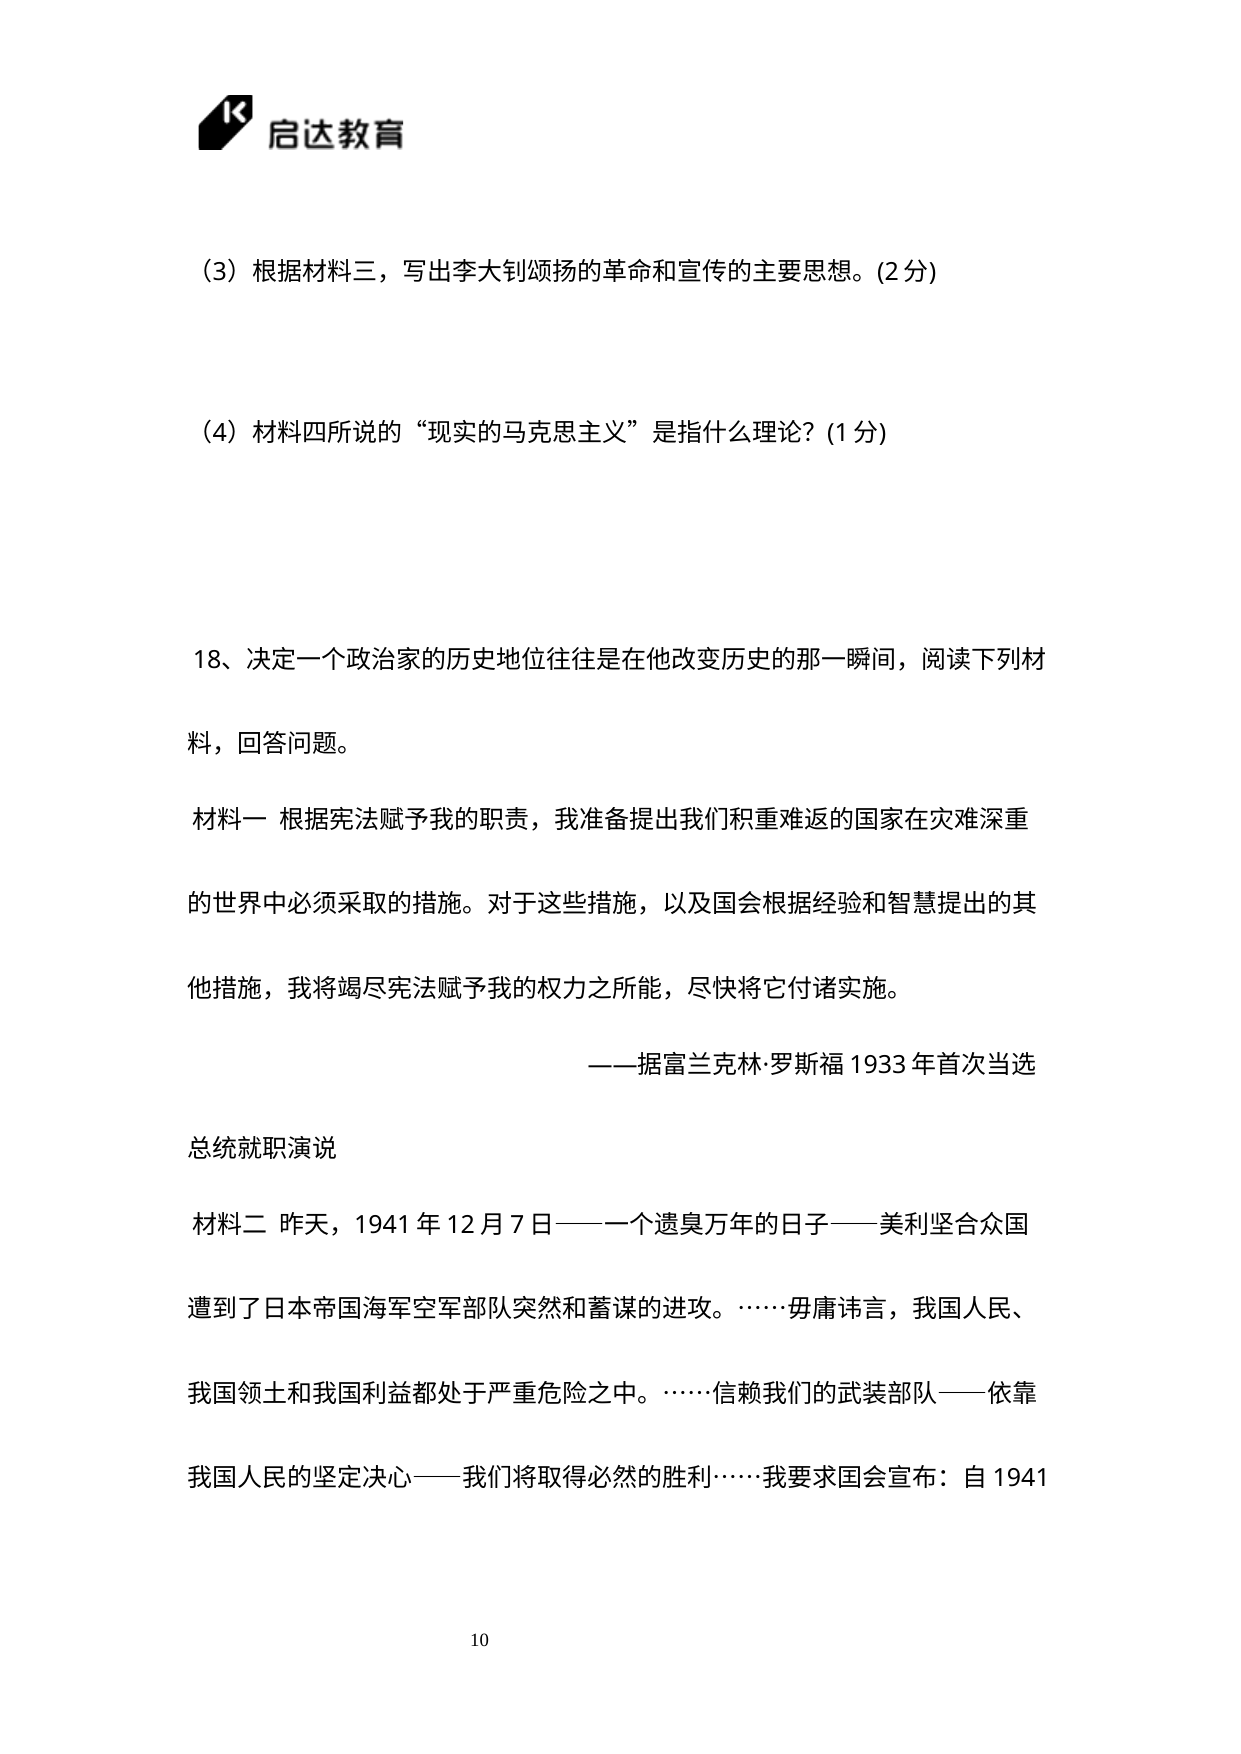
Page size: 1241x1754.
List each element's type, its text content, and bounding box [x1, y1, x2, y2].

text 材料一 根据宪法赋予我的职责，我准备提出我们积重难返的国家在灾难深重的世界中必须采取的措施。对于这些措施，以及国会根据经验和智慧提出的其他措施，我将竭尽宪法赋予我的权力之所能，尽快将它付诸实施。 [187, 785, 1053, 1019]
picture [198, 95, 404, 150]
text （4）材料四所说的“现实的马克思主义”是指什么理论？(1分) [187, 398, 1053, 463]
text （3）根据材料三，写出李大钊颂扬的革命和宣传的主要思想。(2分) [187, 237, 1053, 302]
text ——据富兰克林·罗斯福1933年首次当选总统就职演说 [187, 1030, 1053, 1179]
text 18、决定一个政治家的历史地位往往是在他改变历史的那一瞬间，阅读下列材料，回答问题。 [187, 625, 1053, 774]
